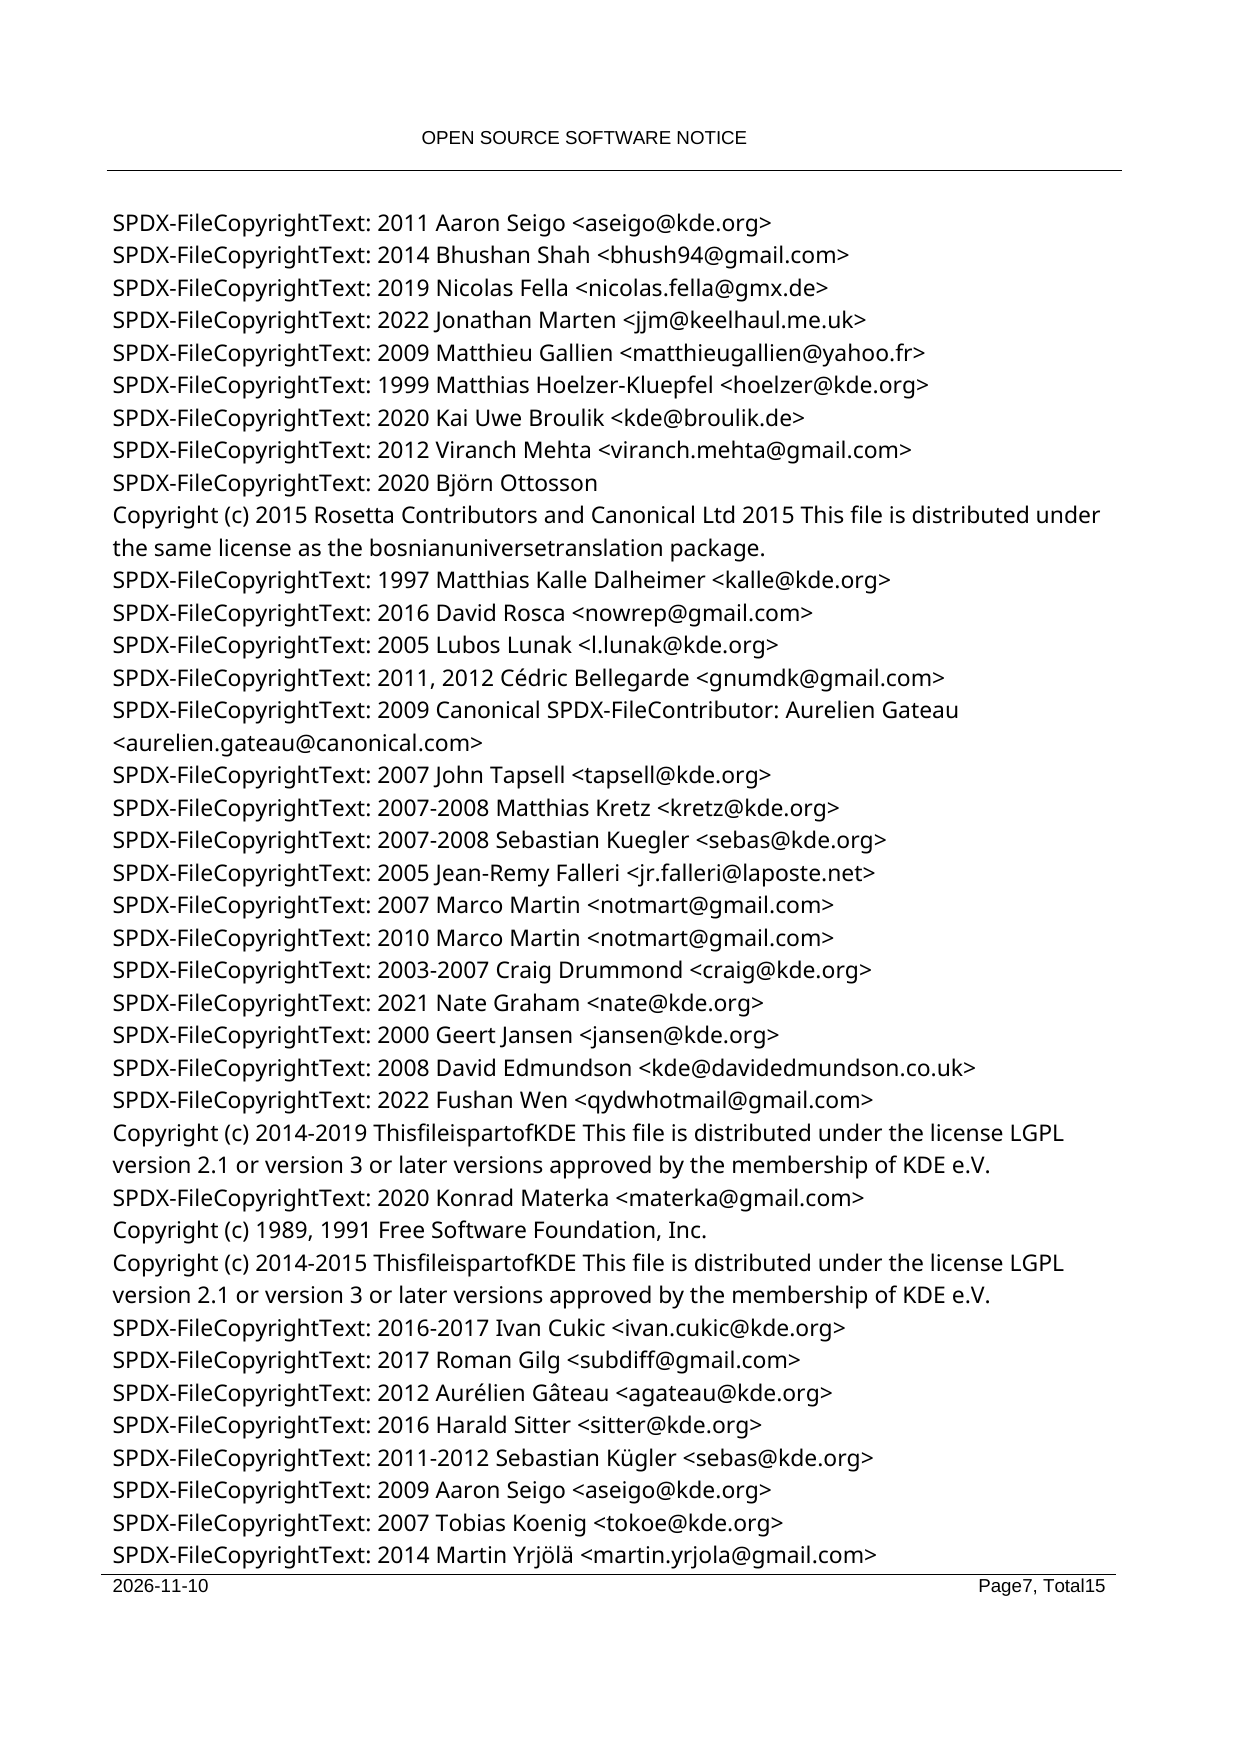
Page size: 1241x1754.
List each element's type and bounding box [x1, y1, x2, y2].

text [112, 206, 1128, 1571]
